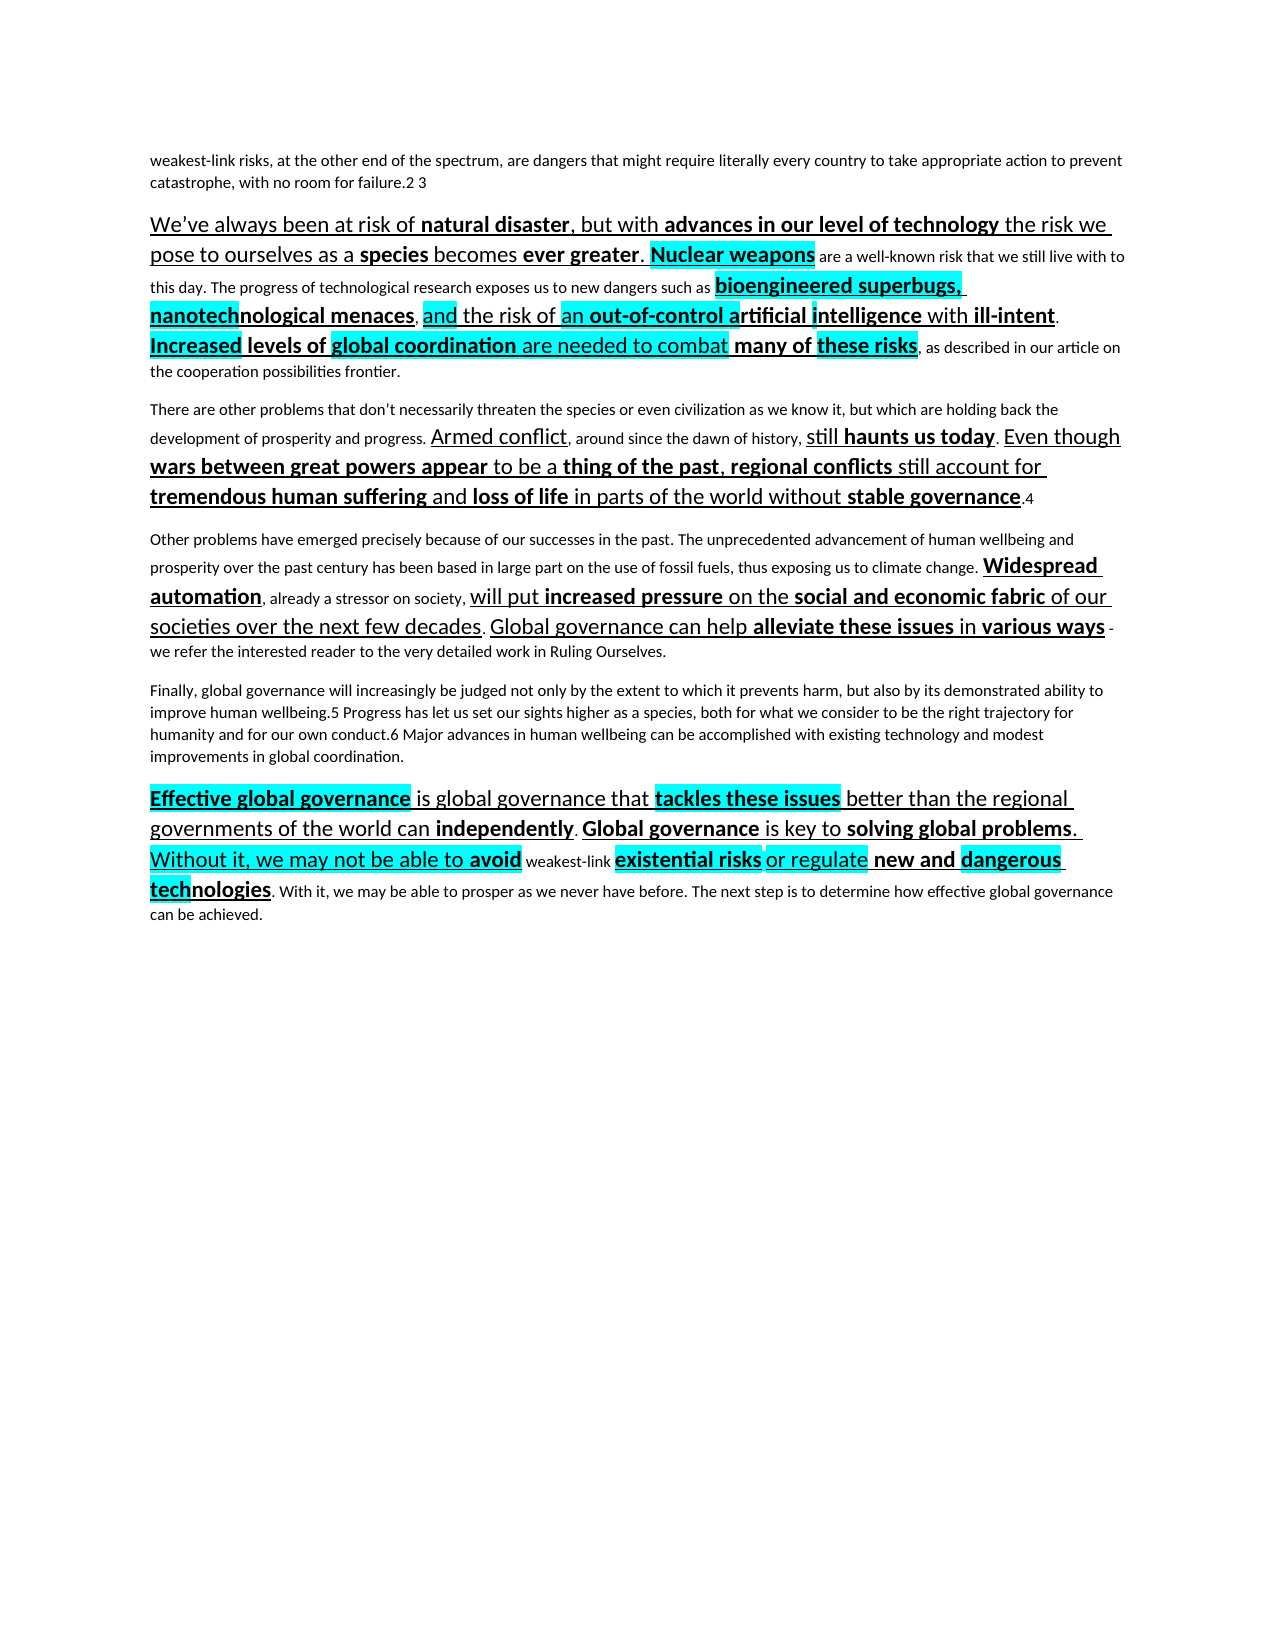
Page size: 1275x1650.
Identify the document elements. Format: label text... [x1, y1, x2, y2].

text There are other problems that don’t necessarily threaten the species or even civilization as we know it, but which are holding back the development of prosperity and progress. Armed conflict, around since the dawn of history, still haunts us today. Even though wars between great powers appear to be a thing of the past, regional conflicts still account for tremendous human suffering and loss of life in parts of the world without stable governance.4 [150, 399, 1125, 510]
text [150, 150, 1125, 192]
text We’ve always been at risk of natural disaster, but with advances in our level of technology the risk we pose to ourselves as a species becomes ever greater. Nuclear weapons are a well-known risk that we still live with to this day. The progress of technological research exposes us to new dangers such as bioengineered superbugs, nanotechnological menaces, and the risk of an out-of-control artificial intelligence with ill-intent. Increased levels of global coordination are needed to combat many of these risks, as described in our article on the cooperation possibilities frontier. [150, 210, 1125, 381]
text Effective global governance is global governance that tackles these issues better than the regional governments of the world can independently. Global governance is key to solving global problems. Without it, we may not be able to avoid weakest-link existential risks or regulate new and dangerous technologies. With it, we may be able to prosper as we never have before. The next step is to determine how effective global governance can be achieved. [150, 784, 1125, 925]
text Other problems have emerged precisely because of our successes in the past. The unprecedented advancement of human wellbeing and prosperity over the past century has been based in large part on the use of fossil fuels, thus exposing us to climate change. Widespread automation, already a stressor on society, will put increased pressure on the social and economic fabric of our societies over the next few decades. Global governance can help alleviate these issues in various ways - we refer the interested reader to the very detailed work in Ruling Ourselves. [150, 529, 1125, 662]
text Finally, global governance will increasingly be judged not only by the extent to which it prevents harm, but also by its demonstrated ability to improve human wellbeing.5 Progress has let us set our sights higher as a species, both for what we consider to be the right trajectory for humanity and for our own conduct.6 Major advances in human wellbeing can be accomplished with existing technology and modest improvements in global coordination. [150, 680, 1125, 766]
